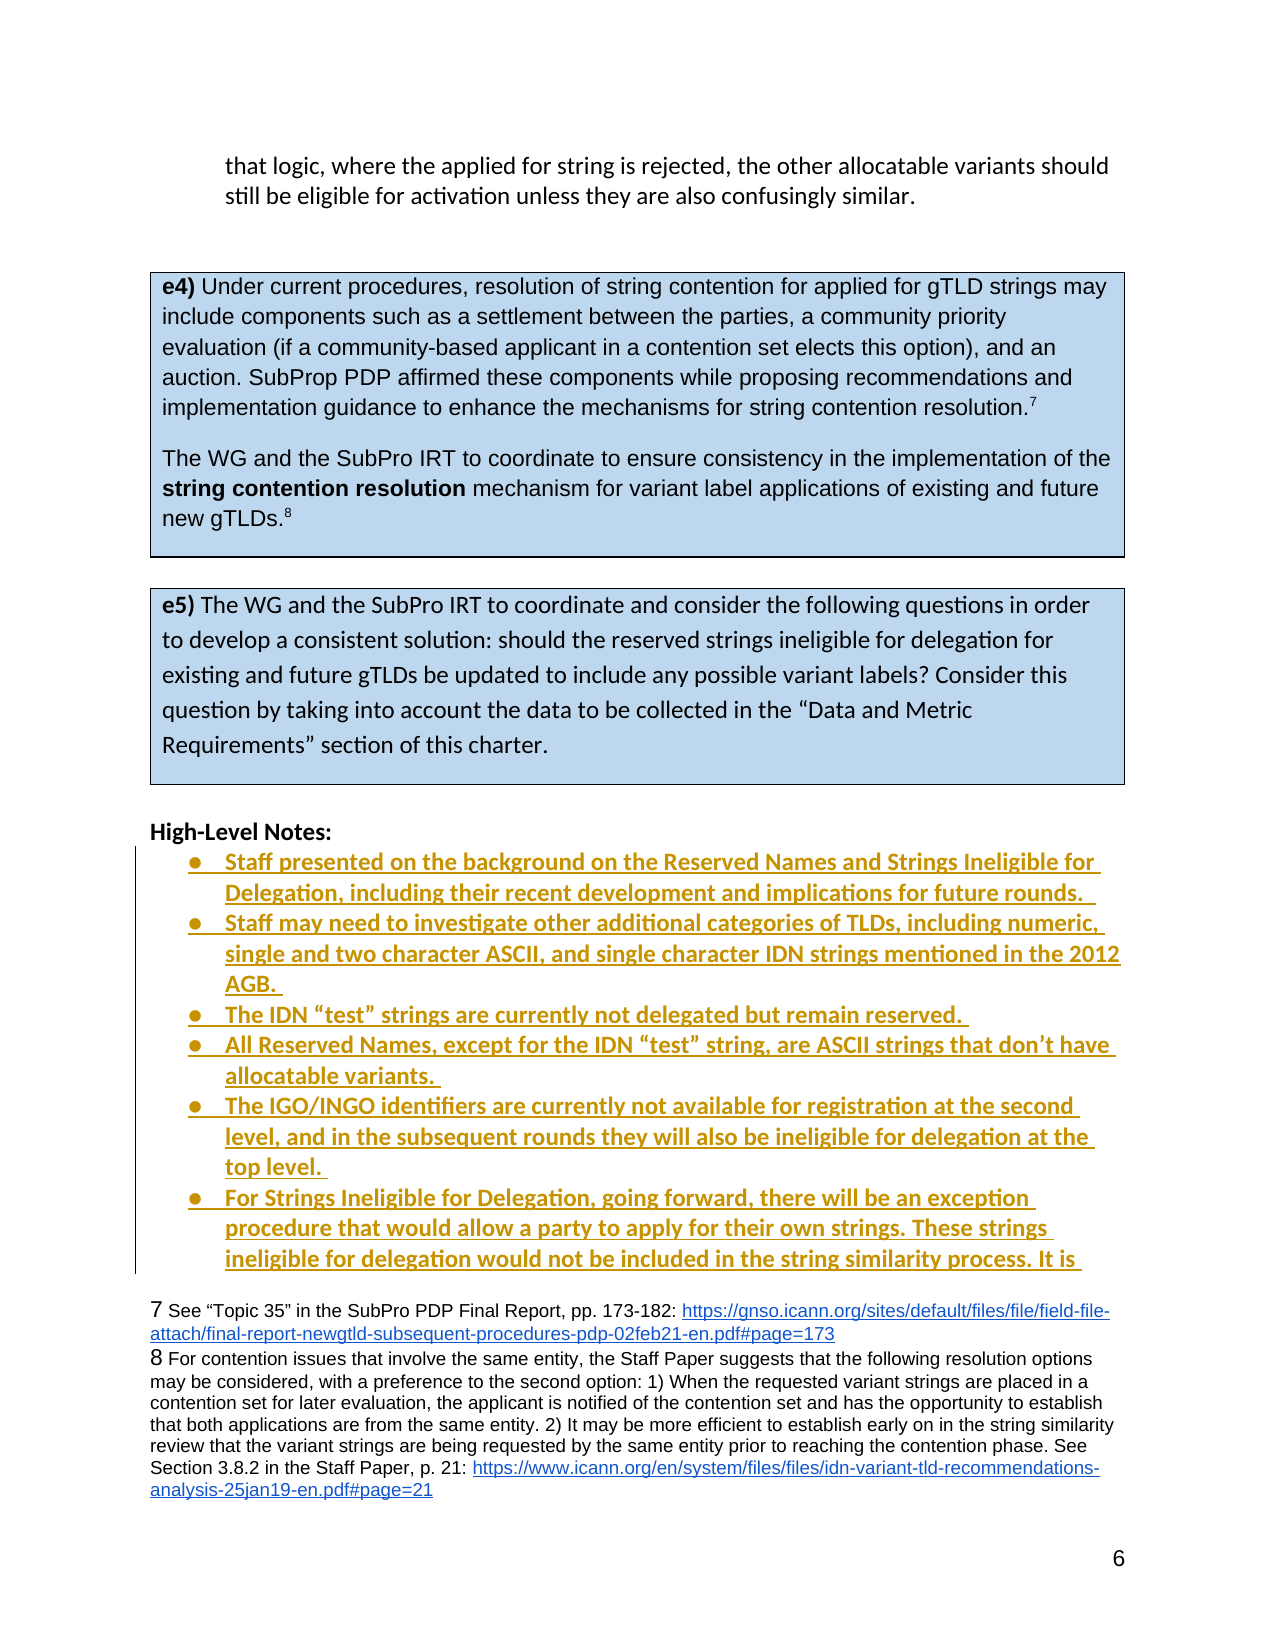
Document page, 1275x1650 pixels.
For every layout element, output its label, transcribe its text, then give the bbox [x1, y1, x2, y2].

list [187, 150, 1125, 211]
table_header e5) The WG and the SubPro IRT to coordinate and consider the following questions in order to develop a consistent solution: should the reserved strings ineligible for delegation for existing and future gTLDs be updated to include any possible variant labels? Consider this question by taking into account the data to be collected in the “Data and Metric Requirements” section of this charter. [151, 589, 1124, 784]
text High-Level Notes: [150, 816, 1125, 846]
table_header e4) Under current procedures, resolution of string contention for applied for gTLD strings may include components such as a settlement between the parties, a community priority evaluation (if a community-based applicant in a contention set elects this option), and an auction. SubProp PDP affirmed these components while proposing recommendations and implementation guidance to enhance the mechanisms for string contention resolution. The WG and the SubPro IRT to coordinate to ensure consistency in the implementation of the string contention resolution mechanism for variant label applications of existing and future new gTLDs. [151, 273, 1124, 556]
